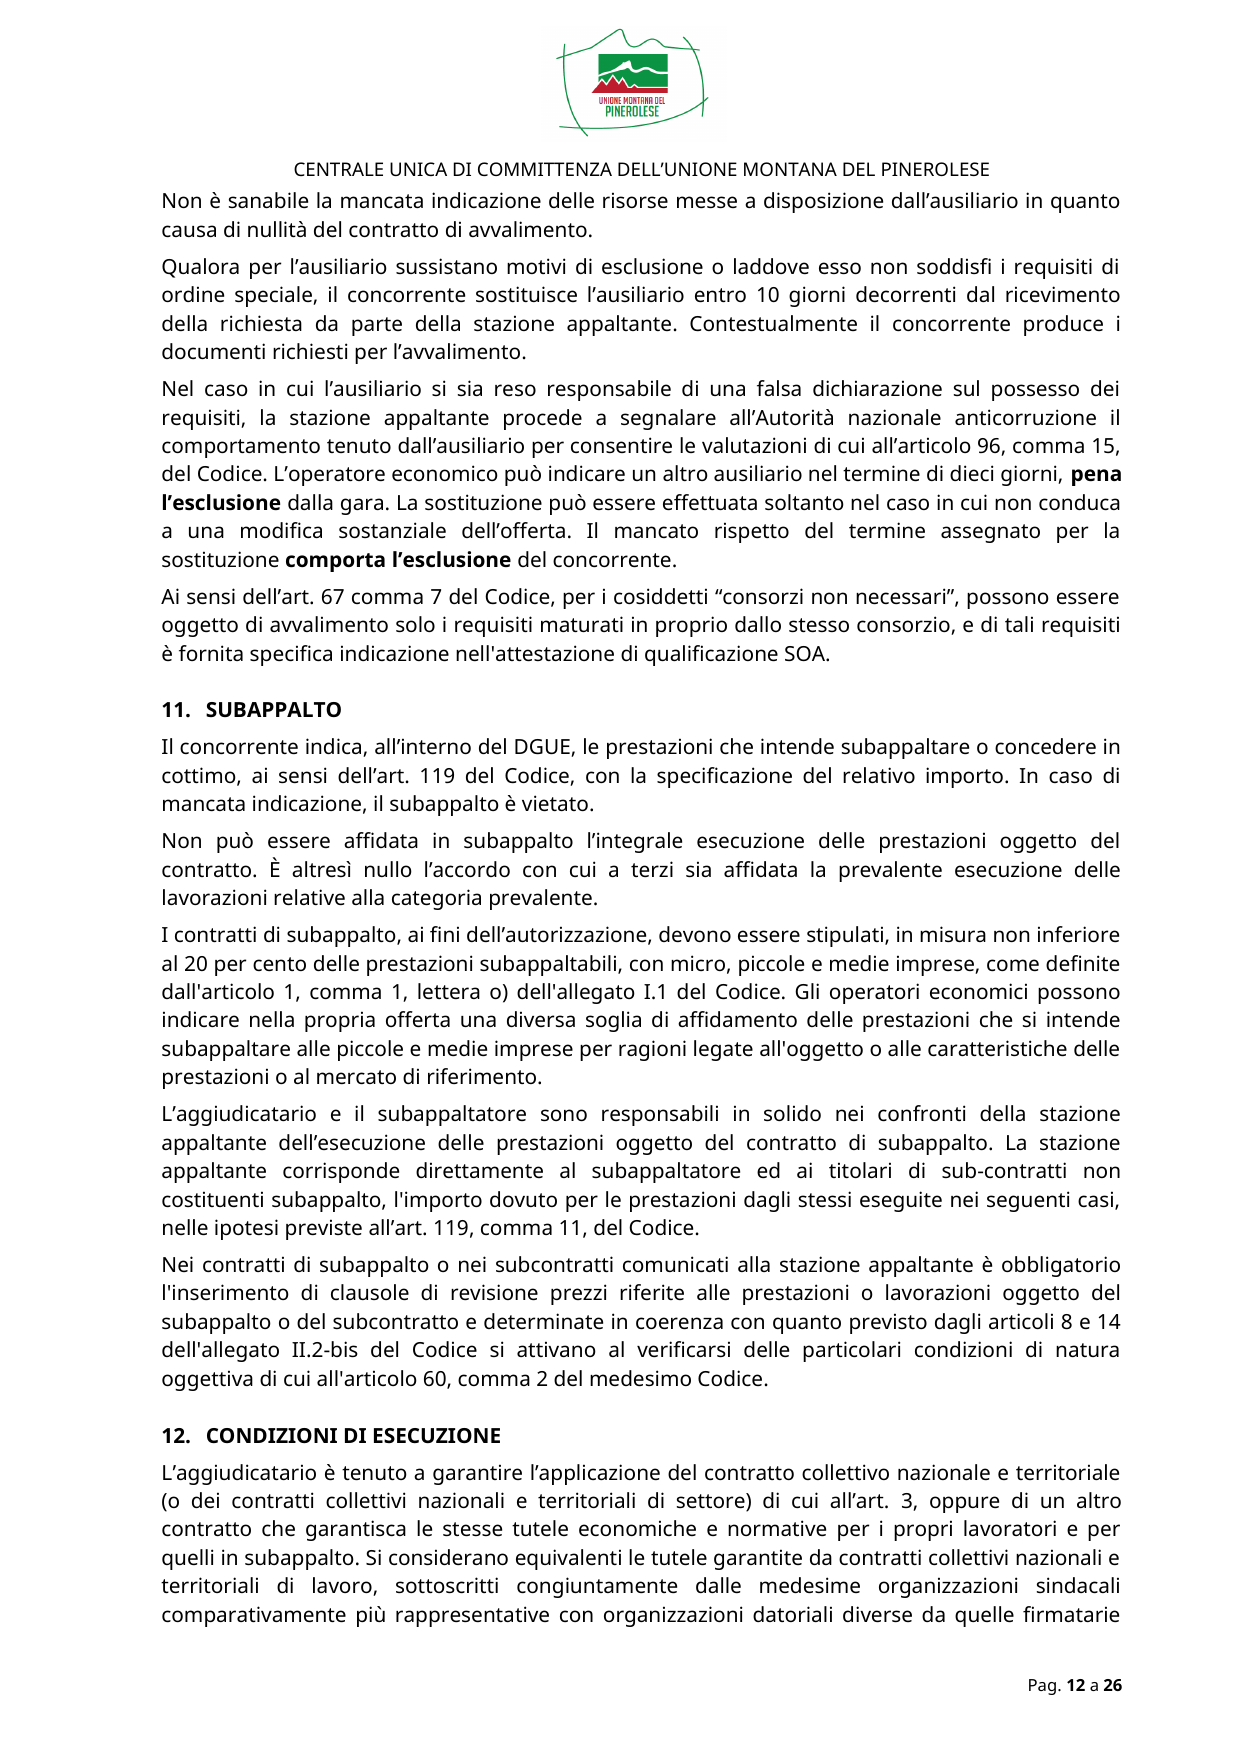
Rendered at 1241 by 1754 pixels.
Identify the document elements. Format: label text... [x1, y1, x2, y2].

text Non è sanabile la mancata indicazione delle risorse messe a disposizione dall’ausiliario in quanto causa di nullità del contratto di avvalimento. [161, 186, 1122, 243]
subtitle CONDIZIONI DI ESECUZIONE [161, 1421, 1122, 1449]
text Nei contratti di subappalto o nei subcontratti comunicati alla stazione appaltante è obbligatorio l'inserimento di clausole di revisione prezzi riferite alle prestazioni o lavorazioni oggetto del subappalto o del subcontratto e determinate in coerenza con quanto previsto dagli articoli 8 e 14 dell'allegato II.2-bis del Codice si attivano al verificarsi delle particolari condizioni di natura oggettiva di cui all'articolo 60, comma 2 del medesimo Codice. [161, 1250, 1122, 1392]
subtitle SUBAPPALTO [161, 696, 1122, 724]
text Ai sensi dell’art. 67 comma 7 del Codice, per i cosiddetti “consorzi non necessari”, possono essere oggetto di avvalimento solo i requisiti maturati in proprio dallo stesso consorzio, e di tali requisiti è fornita specifica indicazione nell'attestazione di qualificazione SOA. [161, 582, 1122, 667]
text I contratti di subappalto, ai fini dell’autorizzazione, devono essere stipulati, in misura non inferiore al 20 per cento delle prestazioni subappaltabili, con micro, piccole e medie imprese, come definite dall'articolo 1, comma 1, lettera o) dell'allegato I.1 del Codice. Gli operatori economici possono indicare nella propria offerta una diversa soglia di affidamento delle prestazioni che si intende subappaltare alle piccole e medie imprese per ragioni legate all'oggetto o alle caratteristiche delle prestazioni o al mercato di riferimento. [161, 920, 1122, 1091]
text Non può essere affidata in subappalto l’integrale esecuzione delle prestazioni oggetto del contratto. È altresì nullo l’accordo con cui a terzi sia affidata la prevalente esecuzione delle lavorazioni relative alla categoria prevalente. [161, 826, 1122, 912]
text Qualora per l’ausiliario sussistano motivi di esclusione o laddove esso non soddisfi i requisiti di ordine speciale, il concorrente sostituisce l’ausiliario entro 10 giorni decorrenti dal ricevimento della richiesta da parte della stazione appaltante. Contestualmente il concorrente produce i documenti richiesti per l’avvalimento. [161, 252, 1122, 366]
text Nel caso in cui l’ausiliario si sia reso responsabile di una falsa dichiarazione sul possesso dei requisiti, la stazione appaltante procede a segnalare all’Autorità nazionale anticorruzione il comportamento tenuto dall’ausiliario per consentire le valutazioni di cui all’articolo 96, comma 15, del Codice. L’operatore economico può indicare un altro ausiliario nel termine di dieci giorni, pena l’esclusione dalla gara. La sostituzione può essere effettuata soltanto nel caso in cui non conduca a una modifica sostanziale dell’offerta. Il mancato rispetto del termine assegnato per la sostituzione comporta l’esclusione del concorrente. [161, 374, 1122, 573]
text L’aggiudicatario e il subappaltatore sono responsabili in solido nei confronti della stazione appaltante dell’esecuzione delle prestazioni oggetto del contratto di subappalto. La stazione appaltante corrisponde direttamente al subappaltatore ed ai titolari di sub-contratti non costituenti subappalto, l'importo dovuto per le prestazioni dagli stessi eseguite nei seguenti casi, nelle ipotesi previste all’art. 119, comma 11, del Codice. [161, 1099, 1122, 1242]
text Il concorrente indica, all’interno del DGUE, le prestazioni che intende subappaltare o concedere in cottimo, ai sensi dell’art. 119 del Codice, con la specificazione del relativo importo. In caso di mancata indicazione, il subappalto è vietato. [161, 732, 1122, 818]
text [161, 1458, 1122, 1628]
